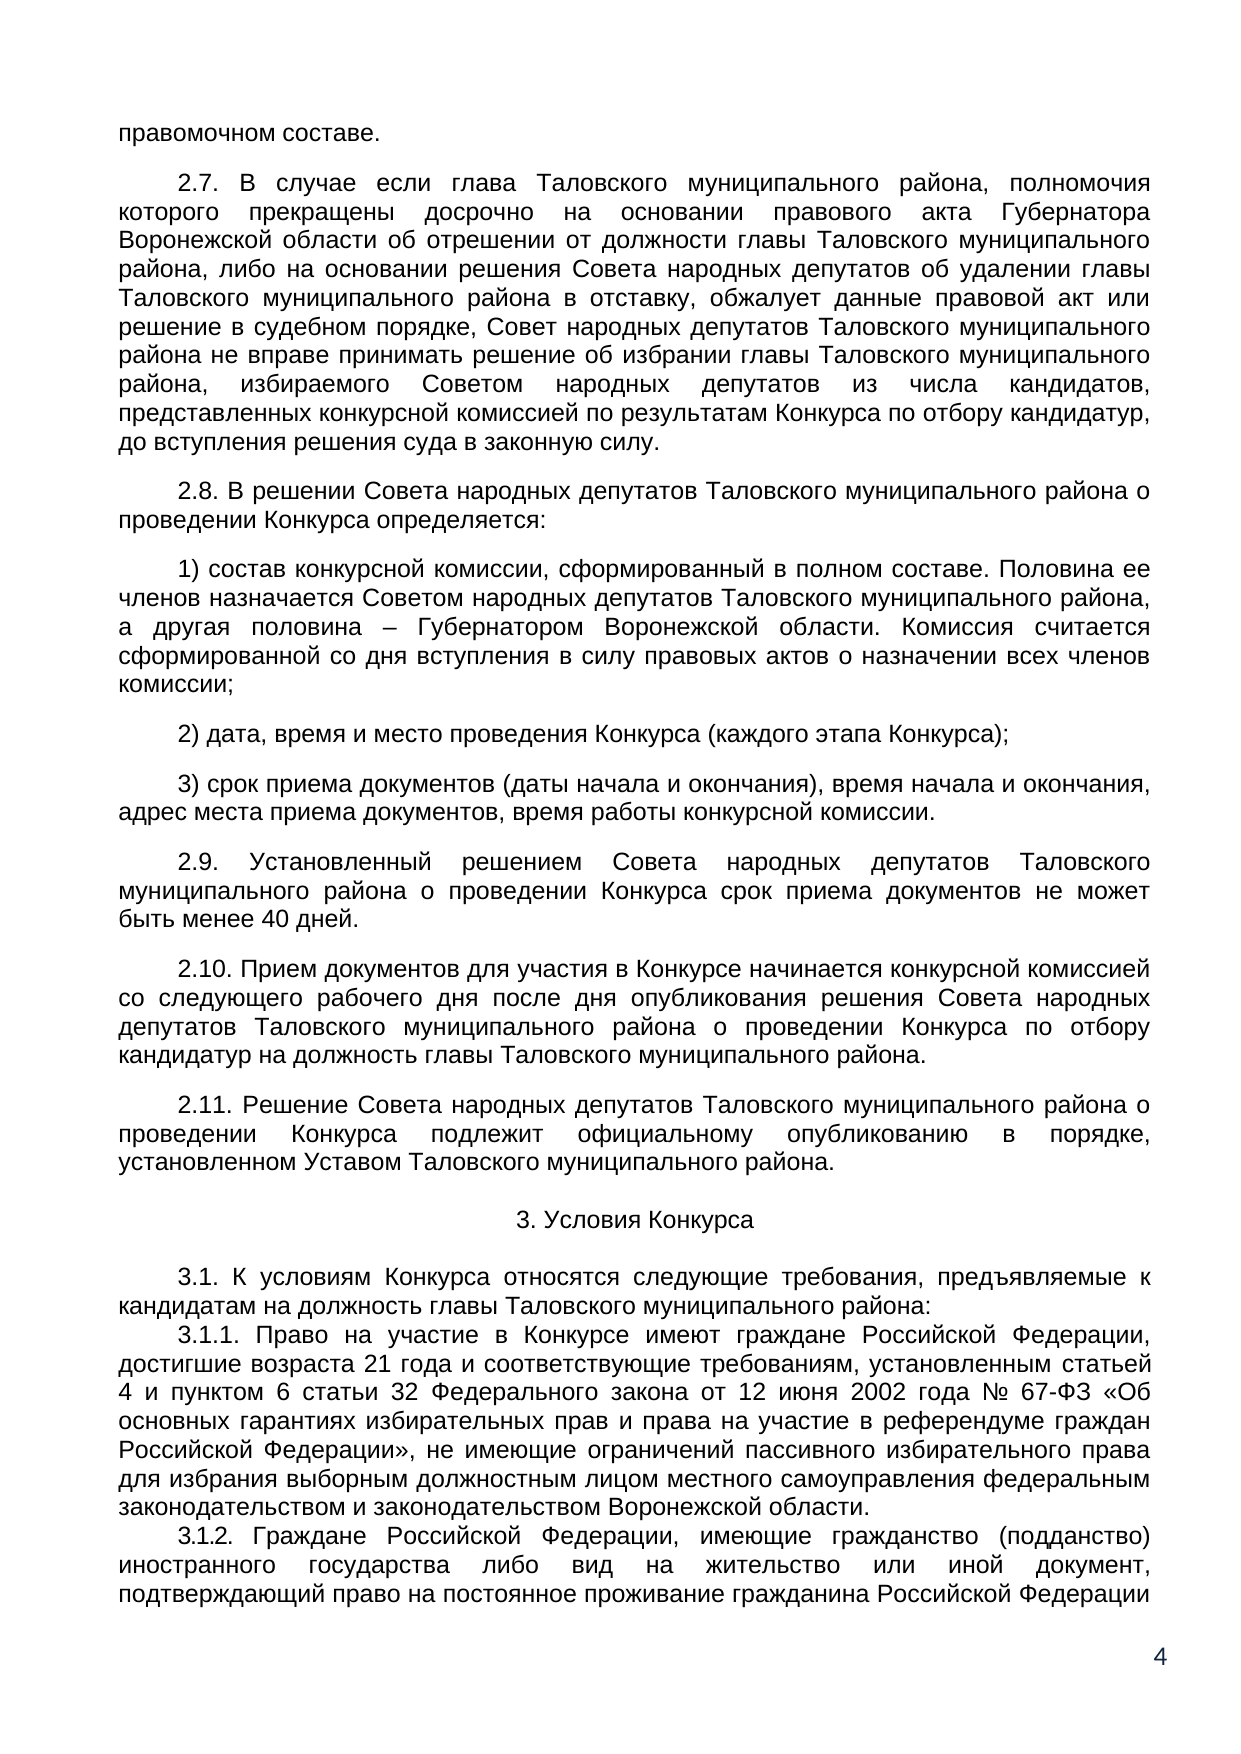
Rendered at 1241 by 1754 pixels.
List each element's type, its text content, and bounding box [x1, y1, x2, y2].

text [118, 1521, 1152, 1607]
text 2.9. Установленный решением Совета народных депутатов Таловского муниципального района о проведении Конкурса срок приема документов не может быть менее 40 дней. [118, 847, 1152, 933]
text 3.1.1. Право на участие в Конкурсе имеют граждане Российской Федерации, достигшие возраста 21 года и соответствующие требованиям, установленным статьей 4 и пунктом 6 статьи 32 Федерального закона от 12 июня 2002 года № 67-ФЗ «Об основных гарантиях избирательных прав и права на участие в референдуме граждан Российской Федерации», не имеющие ограничений пассивного избирательного права для избрания выборным должностным лицом местного самоуправления федеральным законодательством и законодательством Воронежской области. [118, 1320, 1152, 1521]
text 3.1. К условиям Конкурса относятся следующие требования, предъявляемые к кандидатам на должность главы Таловского муниципального района: [118, 1262, 1152, 1320]
text 2.11. Решение Совета народных депутатов Таловского муниципального района о проведении Конкурса подлежит официальному опубликованию в порядке, установленном Уставом Таловского муниципального района. [118, 1090, 1152, 1176]
text 2.8. В решении Совета народных депутатов Таловского муниципального района о проведении Конкурса определяется: [118, 476, 1152, 533]
text 2) дата, время и место проведения Конкурса (каждого этапа Конкурса); [118, 719, 1152, 748]
text 3. Условия Конкурса [118, 1205, 1152, 1233]
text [118, 118, 1152, 147]
text 2.7. В случае если глава Таловского муниципального района, полномочия которого прекращены досрочно на основании правового акта Губернатора Воронежской области об отрешении от должности главы Таловского муниципального района, либо на основании решения Совета народных депутатов об удалении главы Таловского муниципального района в отставку, обжалует данные правовой акт или решение в судебном порядке, Совет народных депутатов Таловского муниципального района не вправе принимать решение об избрании главы Таловского муниципального района, избираемого Советом народных депутатов из числа кандидатов, представленных конкурсной комиссией по результатам Конкурса по отбору кандидатур, до вступления решения суда в законную силу. [118, 168, 1152, 455]
text 1) состав конкурсной комиссии, сформированный в полном составе. Половина ее членов назначается Советом народных депутатов Таловского муниципального района, а другая половина – Губернатором Воронежской области. Комиссия считается сформированной со дня вступления в силу правовых актов о назначении всех членов комиссии; [118, 554, 1152, 698]
text 2.10. Прием документов для участия в Конкурсе начинается конкурсной комиссией со следующего рабочего дня после дня опубликования решения Совета народных депутатов Таловского муниципального района о проведении Конкурса по отбору кандидатур на должность главы Таловского муниципального района. [118, 954, 1152, 1069]
text 3) срок приема документов (даты начала и окончания), время начала и окончания, адрес места приема документов, время работы конкурсной комиссии. [118, 768, 1152, 826]
